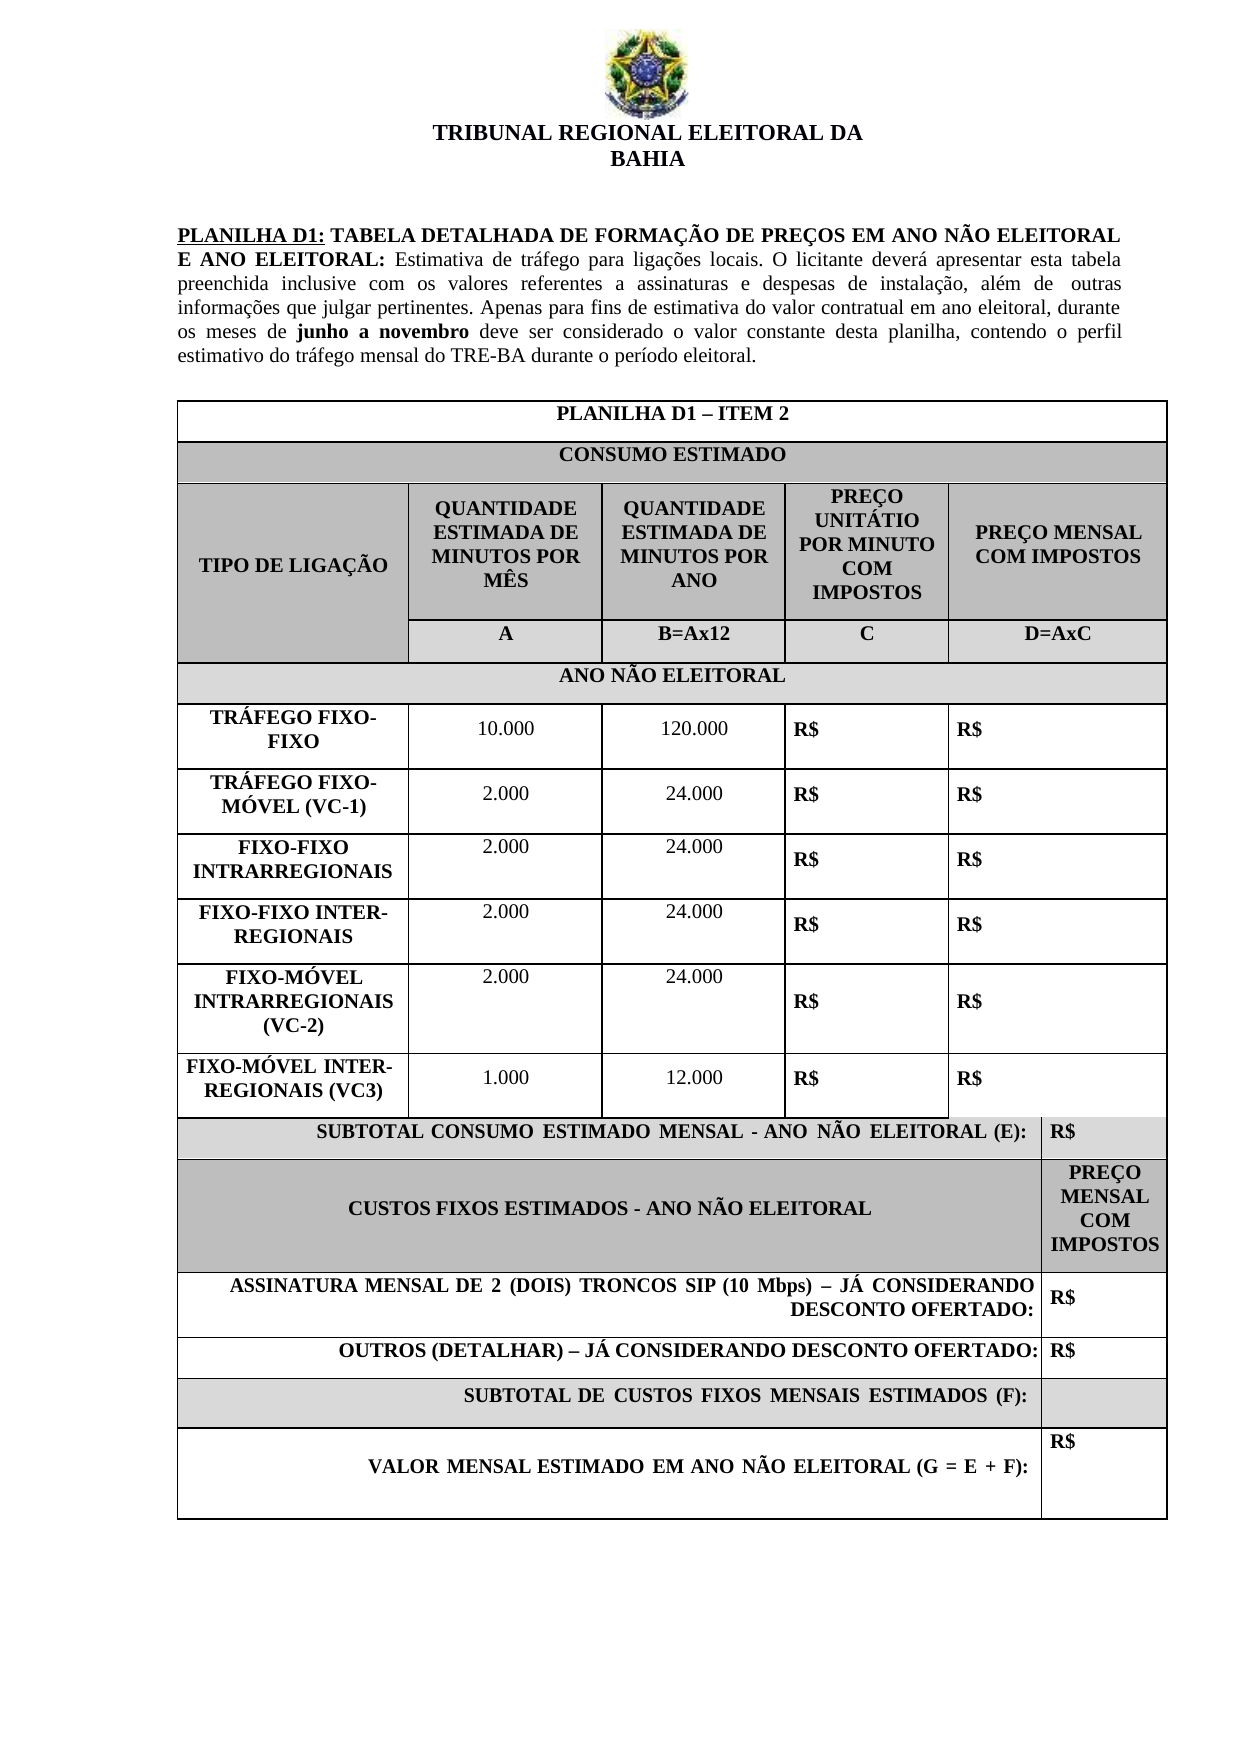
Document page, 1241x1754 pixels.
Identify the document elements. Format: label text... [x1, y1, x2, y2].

table_cell FIXO-MÓVEL INTER- REGIONAIS (VC3) [178, 1054, 408, 1117]
table_cell TRÁFEGO FIXO- MÓVEL (VC-1) [178, 770, 408, 833]
table_cell R$ [1042, 1338, 1166, 1378]
table_cell OUTROS (DETALHAR) – JÁ CONSIDERANDO DESCONTO OFERTADO: [178, 1338, 1041, 1378]
table_cell PREÇO MENSAL COM IMPOSTOS [1042, 1160, 1166, 1272]
table_cell R$ [949, 770, 1166, 833]
table_cell VALOR MENSAL ESTIMADO EM ANO NÃO ELEITORAL (G = E + F): [178, 1429, 1041, 1518]
table_cell 12.000 [603, 1054, 784, 1117]
table_cell FIXO-MÓVEL INTRARREGIONAIS (VC-2) [178, 965, 408, 1052]
table_cell 2.000 [409, 900, 601, 963]
table_cell PREÇO UNITÁTIO POR MINUTO COM IMPOSTOS [786, 484, 948, 619]
table_cell R$ [949, 900, 1166, 963]
table_cell R$ [1042, 1119, 1166, 1158]
table_cell TRÁFEGO FIXO- FIXO [178, 705, 408, 768]
table_cell R$ [786, 705, 948, 768]
table_cell TIPO DE LIGAÇÃO [178, 484, 408, 662]
table_cell 24.000 [603, 770, 784, 833]
table_cell 2.000 [409, 965, 601, 1052]
table_header PLANILHA D1 – ITEM 2 [178, 402, 1166, 441]
text PLANILHA D1: TABELA DETALHADA DE FORMAÇÃO DE PREÇOS EM ANO NÃO ELEITORAL [177, 223, 1194, 247]
table_cell QUANTIDADE ESTIMADA DE MINUTOS POR MÊS [409, 484, 601, 619]
table_cell R$ [786, 770, 948, 833]
table_cell R$ [949, 705, 1166, 768]
table_cell PREÇO MENSAL COM IMPOSTOS [949, 484, 1166, 619]
table_cell SUBTOTAL CONSUMO ESTIMADO MENSAL - ANO NÃO ELEITORAL (E): [178, 1119, 1041, 1158]
table_cell 10.000 [409, 705, 601, 768]
table_cell FIXO-FIXO INTER- REGIONAIS [178, 900, 408, 963]
table_cell ASSINATURA MENSAL DE 2 (DOIS) TRONCOS SIP (10 Mbps) – JÁ CONSIDERANDO DESCONTO OFERTADO: [178, 1273, 1041, 1337]
table_cell R$ [786, 835, 948, 898]
table_cell R$ [949, 835, 1166, 898]
table_cell D=AxC [949, 621, 1166, 662]
table_cell 24.000 [603, 835, 784, 898]
table_cell 24.000 [603, 900, 784, 963]
table_cell 120.000 [603, 705, 784, 768]
table_cell CUSTOS FIXOS ESTIMADOS - ANO NÃO ELEITORAL [178, 1160, 1041, 1272]
table_cell 1.000 [409, 1054, 601, 1117]
table_cell ANO NÃO ELEITORAL [178, 664, 1166, 703]
table_cell FIXO-FIXO INTRARREGIONAIS [178, 835, 408, 898]
table_cell [1042, 1379, 1166, 1427]
table_cell R$ [786, 965, 948, 1052]
table_cell 24.000 [603, 965, 784, 1052]
table_cell R$ [949, 965, 1166, 1052]
table_cell A [409, 621, 601, 662]
table_cell 2.000 [409, 835, 601, 898]
table_cell R$ [949, 1054, 1166, 1117]
table_cell CONSUMO ESTIMADO [178, 443, 1166, 482]
table_cell R$ [786, 1054, 948, 1117]
table_cell R$ [786, 900, 948, 963]
picture [605, 29, 689, 120]
text E ANO ELEITORAL: Estimativa de tráfego para ligações locais. O licitante deverá apresentar esta tabela preenchida inclusive com os valores referentes a assinaturas e despesas de instalação, além de outras informações que julgar pertinentes. Apenas para fins de estimativa do valor contratual em ano eleitoral, durante os meses de junho a novembro deve ser considerado o valor constante desta planilha, contendo o perfil estimativo do tráfego mensal do TRE-BA durante o período eleitoral. [177, 247, 1122, 367]
table_cell QUANTIDADE ESTIMADA DE MINUTOS POR ANO [603, 484, 784, 619]
table_cell R$ [1042, 1273, 1166, 1337]
table_cell 2.000 [409, 770, 601, 833]
table_cell B=Ax12 [603, 621, 784, 662]
table_cell SUBTOTAL DE CUSTOS FIXOS MENSAIS ESTIMADOS (F): [178, 1379, 1041, 1427]
table_cell C [786, 621, 948, 662]
table_cell R$ [1042, 1429, 1166, 1518]
